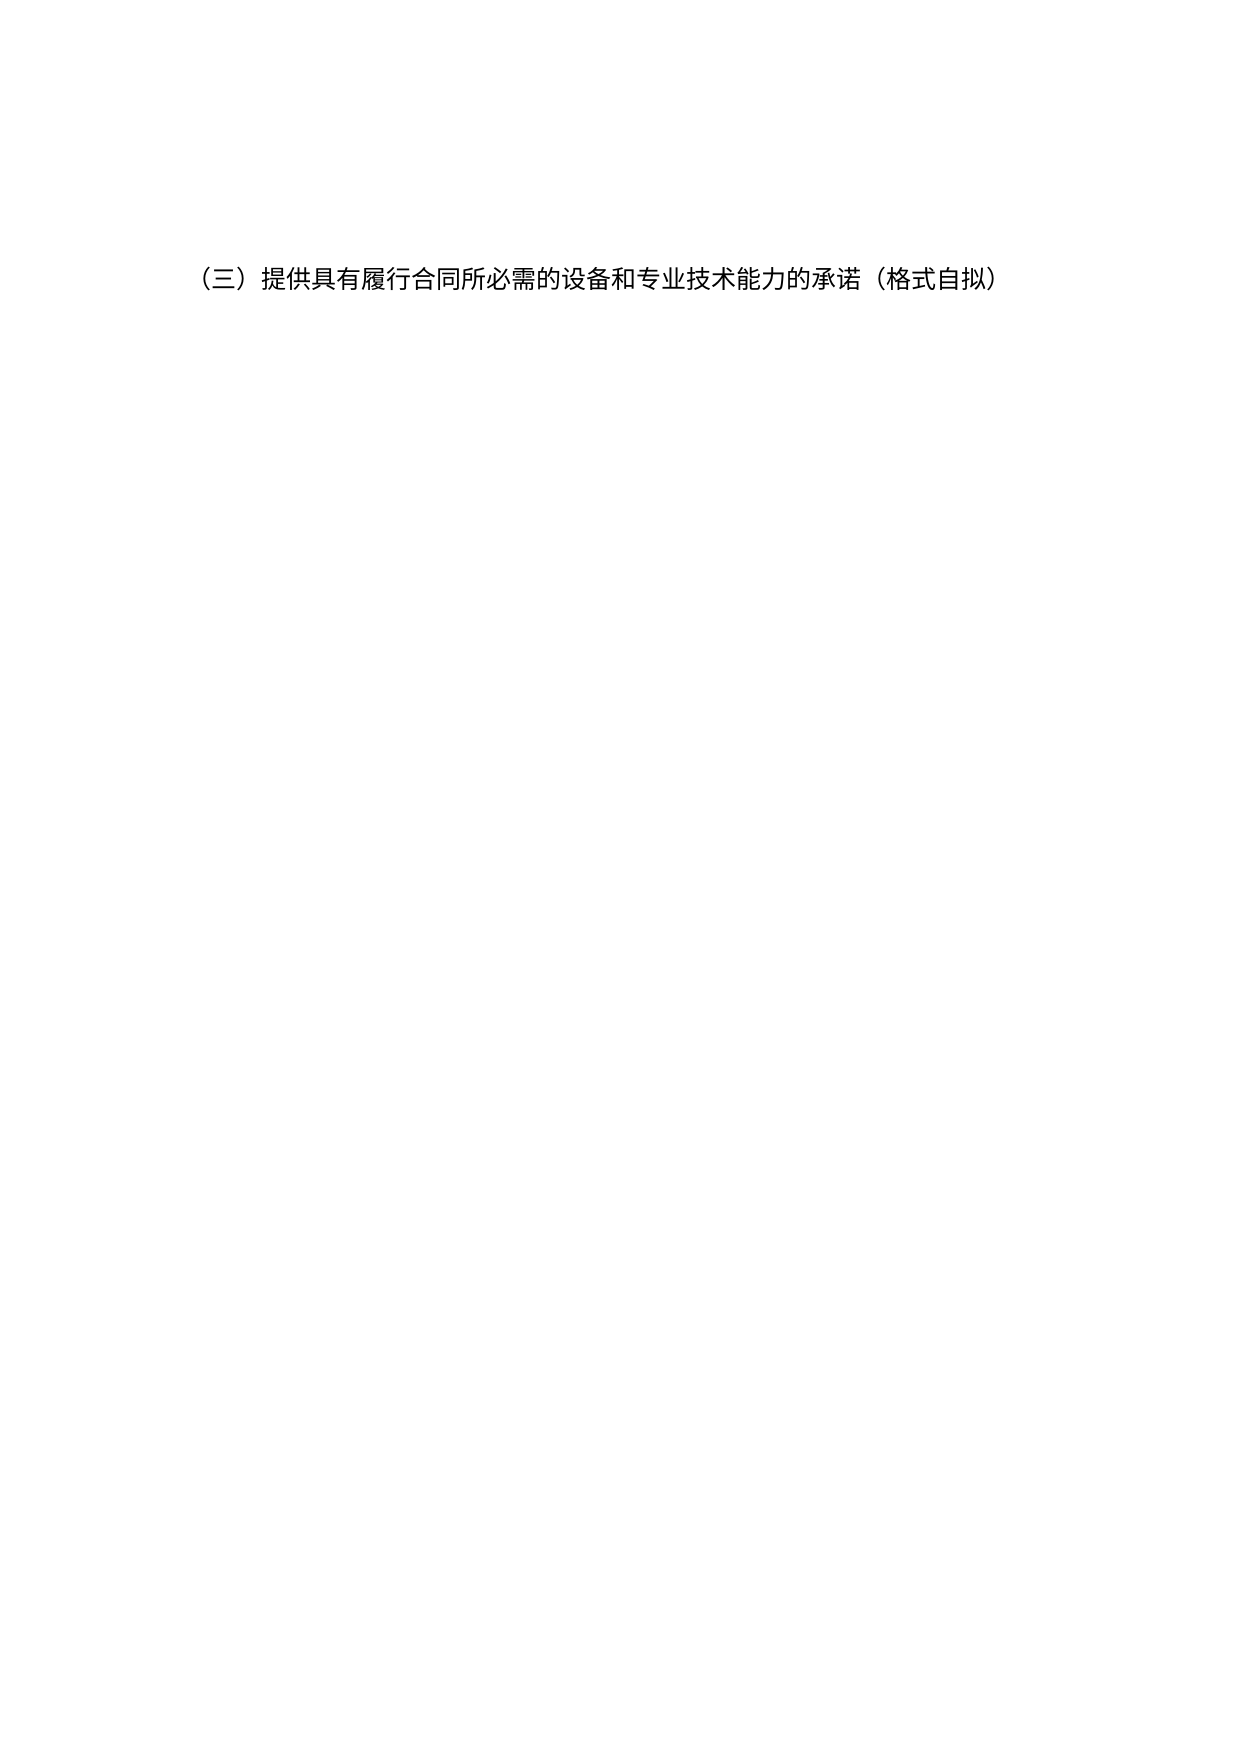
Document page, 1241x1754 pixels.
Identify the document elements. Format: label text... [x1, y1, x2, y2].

list （三）提供具有履行合同所必需的设备和专业技术能力的承诺（格式自拟） [186, 249, 1077, 299]
